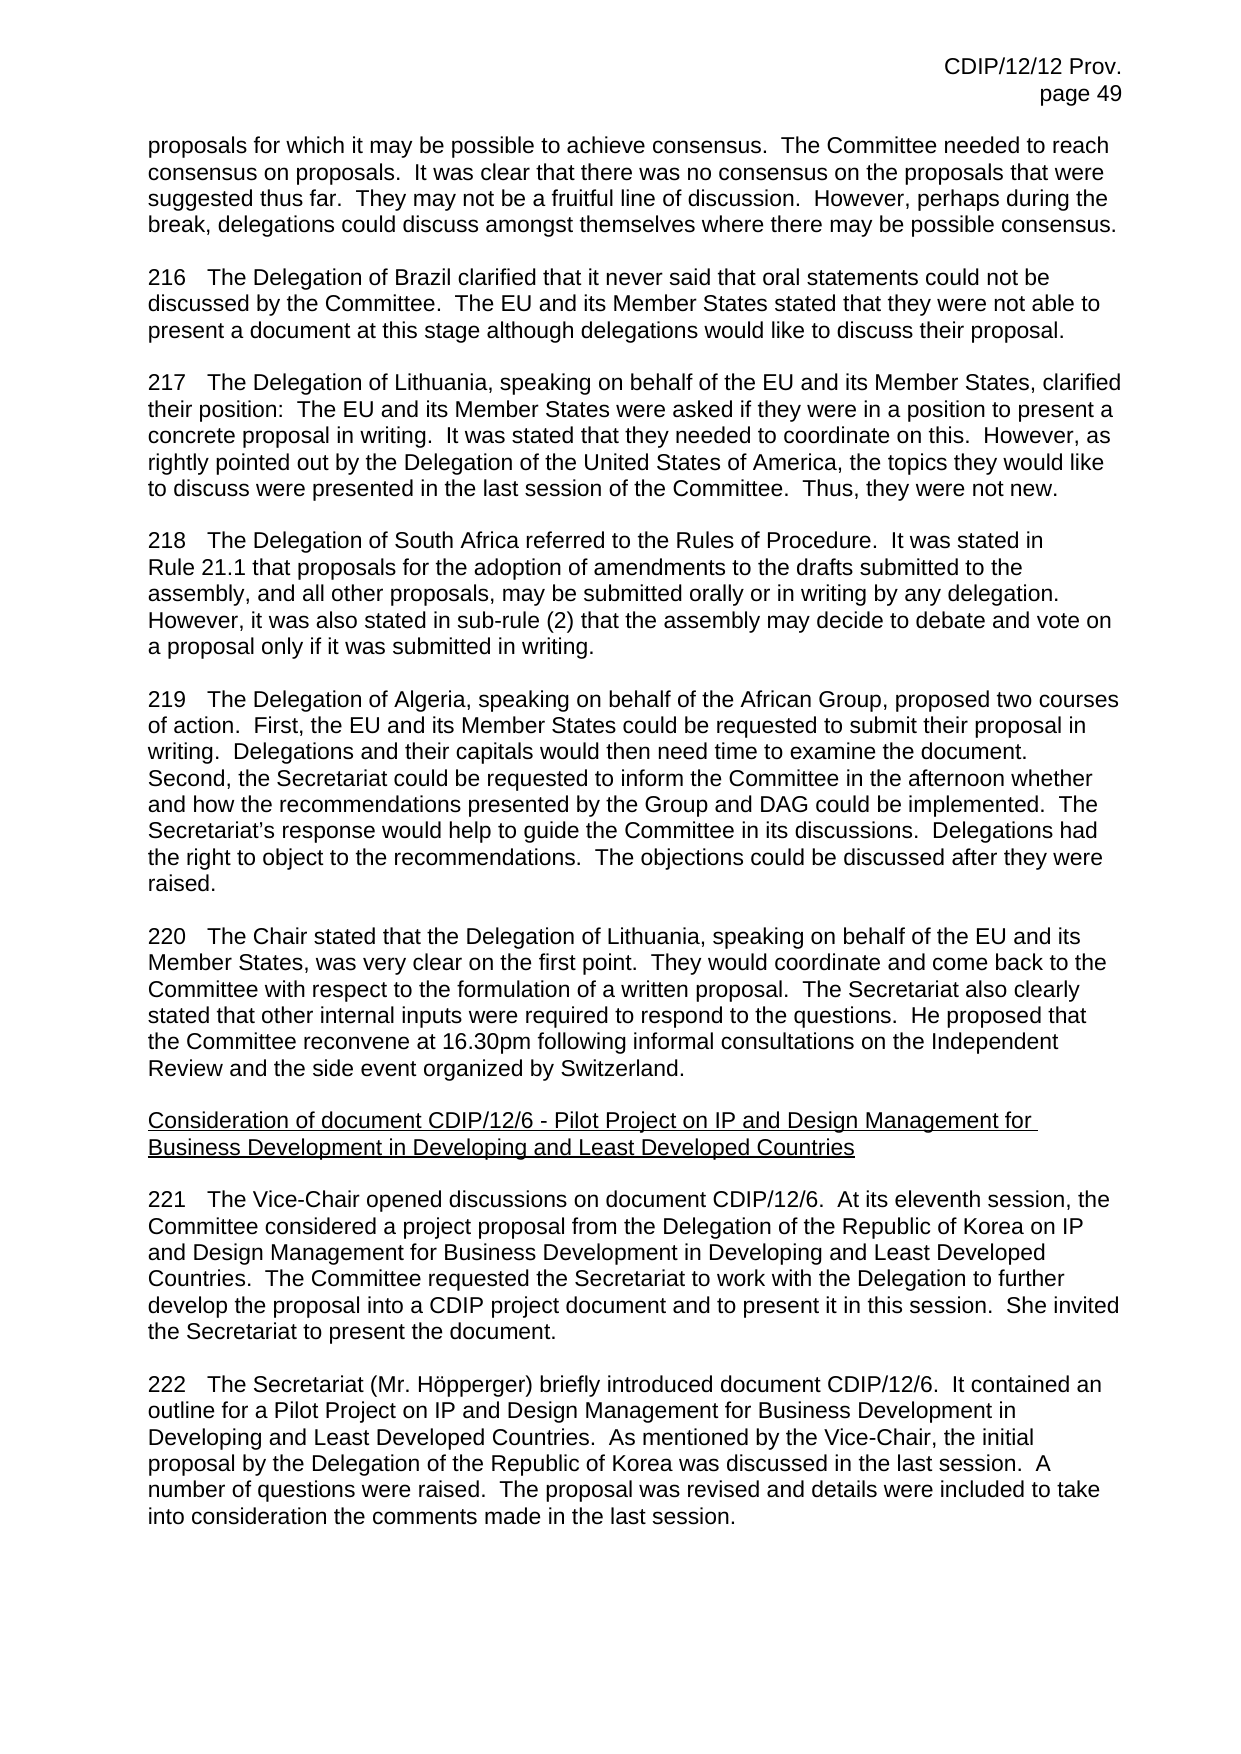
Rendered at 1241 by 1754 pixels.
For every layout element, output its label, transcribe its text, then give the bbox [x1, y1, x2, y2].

text The Vice-Chair opened discussions on document CDIP/12/6. At its eleventh session, the Committee considered a project proposal from the Delegation of the Republic of Korea on IP and Design Management for Business Development in Developing and Least Developed Countries. The Committee requested the Secretariat to work with the Delegation to further develop the proposal into a CDIP project document and to present it in this session. She invited the Secretariat to present the document. [148, 1186, 1122, 1344]
text The Delegation of South Africa referred to the Rules of Procedure. It was stated in Rule 21.1 that proposals for the adoption of amendments to the drafts submitted to the assembly, and all other proposals, may be submitted orally or in writing by any delegation. However, it was also stated in sub-rule (2) that the assembly may decide to debate and vote on a proposal only if it was submitted in writing. [148, 527, 1122, 659]
text Consideration of document CDIP/12/6 - Pilot Project on IP and Design Management for Business Development in Developing and Least Developed Countries [148, 1107, 1122, 1160]
text The Delegation of Lithuania, speaking on behalf of the EU and its Member States, clarified their position: The EU and its Member States were asked if they were in a position to present a concrete proposal in writing. It was stated that they needed to coordinate on this. However, as rightly pointed out by the Delegation of the United States of America, the topics they would like to discuss were presented in the last session of the Committee. Thus, they were not new. [148, 369, 1122, 501]
text The Chair stated that the Delegation of Lithuania, speaking on behalf of the EU and its Member States, was very clear on the first point. They would coordinate and come back to the Committee with respect to the formulation of a written proposal. The Secretariat also clearly stated that other internal inputs were required to respond to the questions. He proposed that the Committee reconvene at 16.30pm following informal consultations on the Independent Review and the side event organized by Switzerland. [148, 923, 1122, 1081]
text The Delegation of Algeria, speaking on behalf of the African Group, proposed two courses of action. First, the EU and its Member States could be requested to submit their proposal in writing. Delegations and their capitals would then need time to examine the document. Second, the Secretariat could be requested to inform the Committee in the afternoon whether and how the recommendations presented by the Group and DAG could be implemented. The Secretariat’s response would help to guide the Committee in its discussions. Delegations had the right to object to the recommendations. The objections could be discussed after they were raised. [148, 686, 1122, 896]
text The Secretariat (Mr. Höpperger) briefly introduced document CDIP/12/6. It contained an outline for a Pilot Project on IP and Design Management for Business Development in Developing and Least Developed Countries. As mentioned by the Vice-Chair, the initial proposal by the Delegation of the Republic of Korea was discussed in the last session. A number of questions were raised. The proposal was revised and details were included to take into consideration the comments made in the last session. [148, 1371, 1122, 1529]
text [148, 132, 1122, 238]
text The Delegation of Brazil clarified that it never said that oral statements could not be discussed by the Committee. The EU and its Member States stated that they were not able to present a document at this stage although delegations would like to discuss their proposal. [148, 264, 1122, 343]
